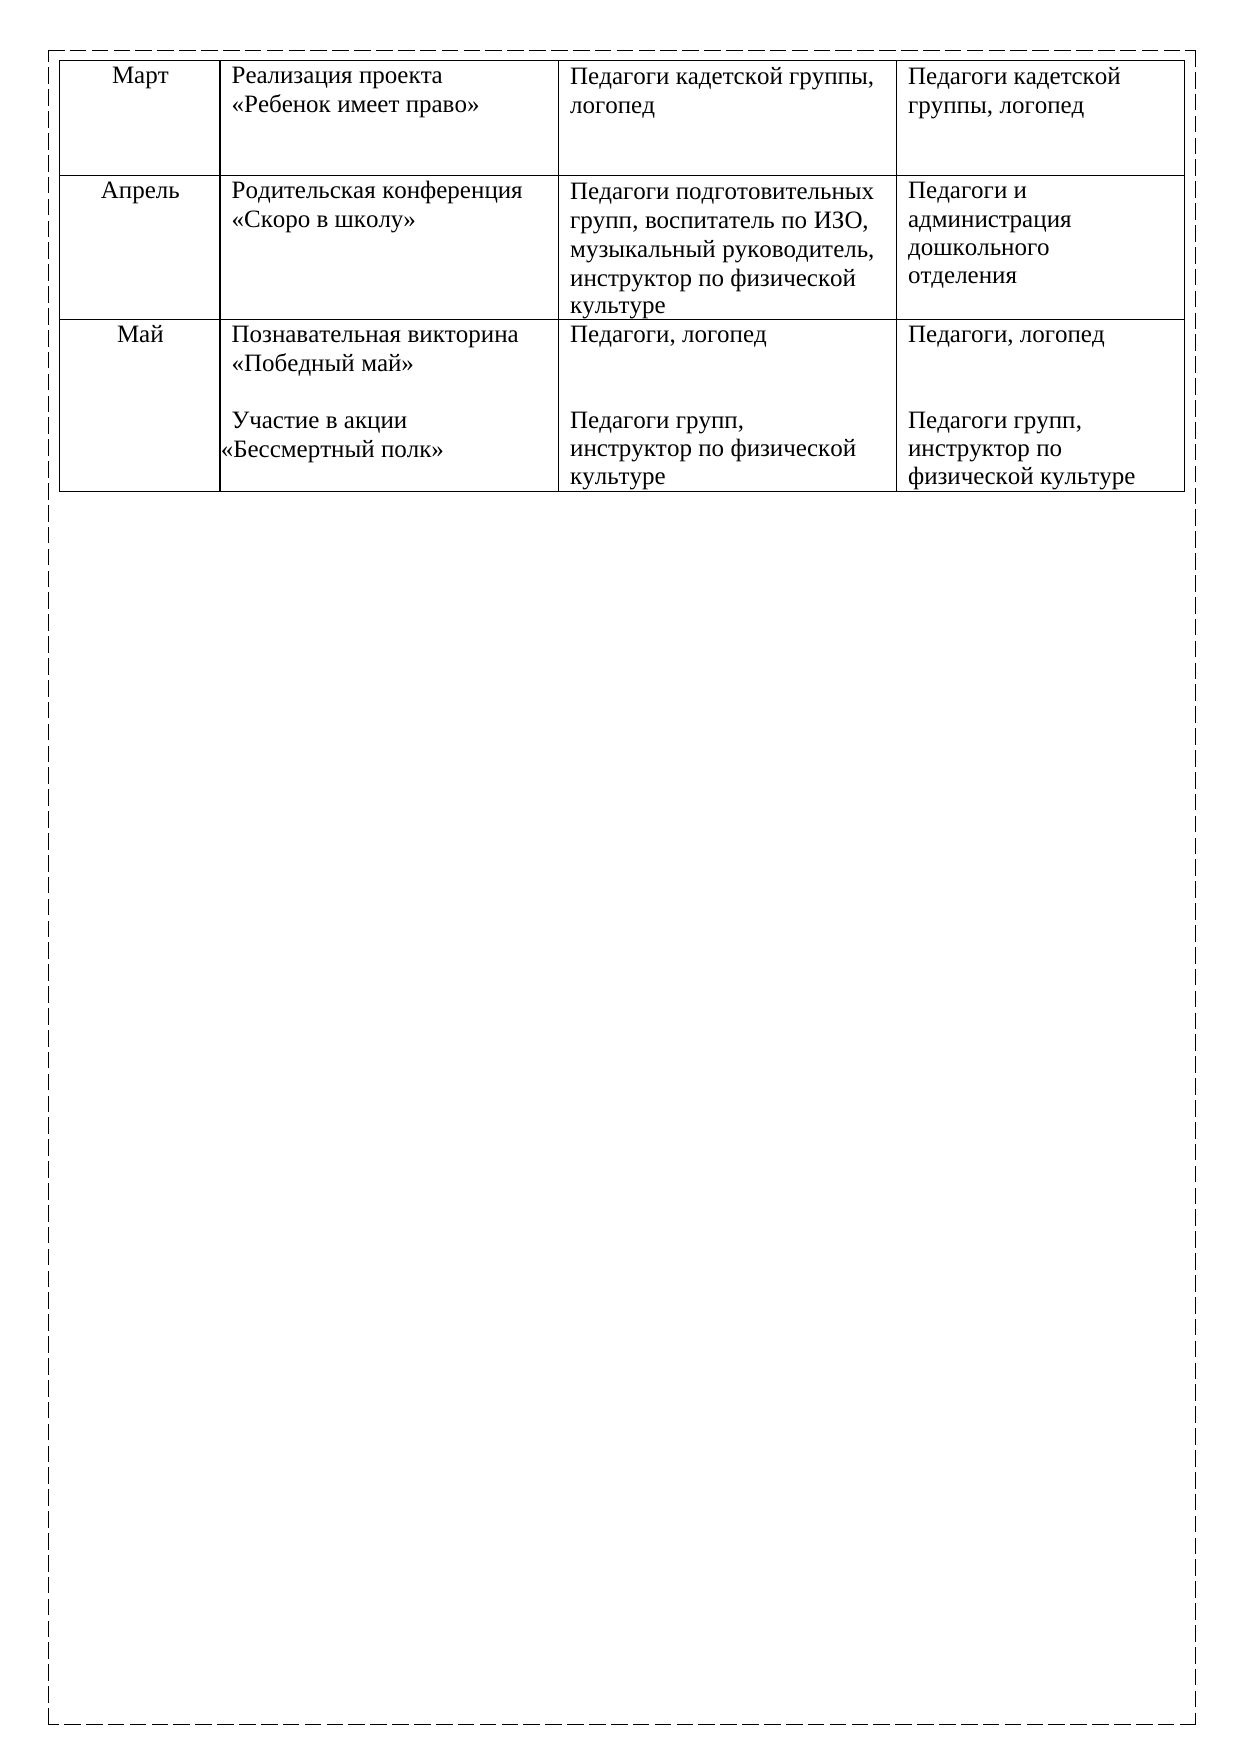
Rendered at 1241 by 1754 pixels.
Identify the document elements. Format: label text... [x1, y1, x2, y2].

table_cell Познавательная викторина «Победный май» Участие в акции «Бессмертный полк» [221, 320, 558, 491]
table_cell Педагоги кадетской группы, логопед [559, 61, 896, 175]
table_cell Педагоги подготовительных групп, воспитатель по ИЗО, музыкальный руководитель, инструктор по физической культуре [559, 176, 896, 319]
table_cell Педагоги и администрация дошкольного отделения [897, 176, 1184, 319]
table_cell Реализация проекта «Ребенок имеет право» [221, 61, 558, 175]
table_cell Педагоги, логопед Педагоги групп, инструктор по физической культуре [559, 320, 896, 491]
table_cell Педагоги кадетской группы, логопед [897, 61, 1184, 175]
table_cell Апрель [60, 176, 219, 319]
table_cell Март [60, 61, 219, 175]
table_cell Май [60, 320, 219, 491]
table_cell Родительская конференция «Скоро в школу» [221, 176, 558, 319]
table_cell Педагоги, логопед Педагоги групп, инструктор по физической культуре [897, 320, 1184, 491]
